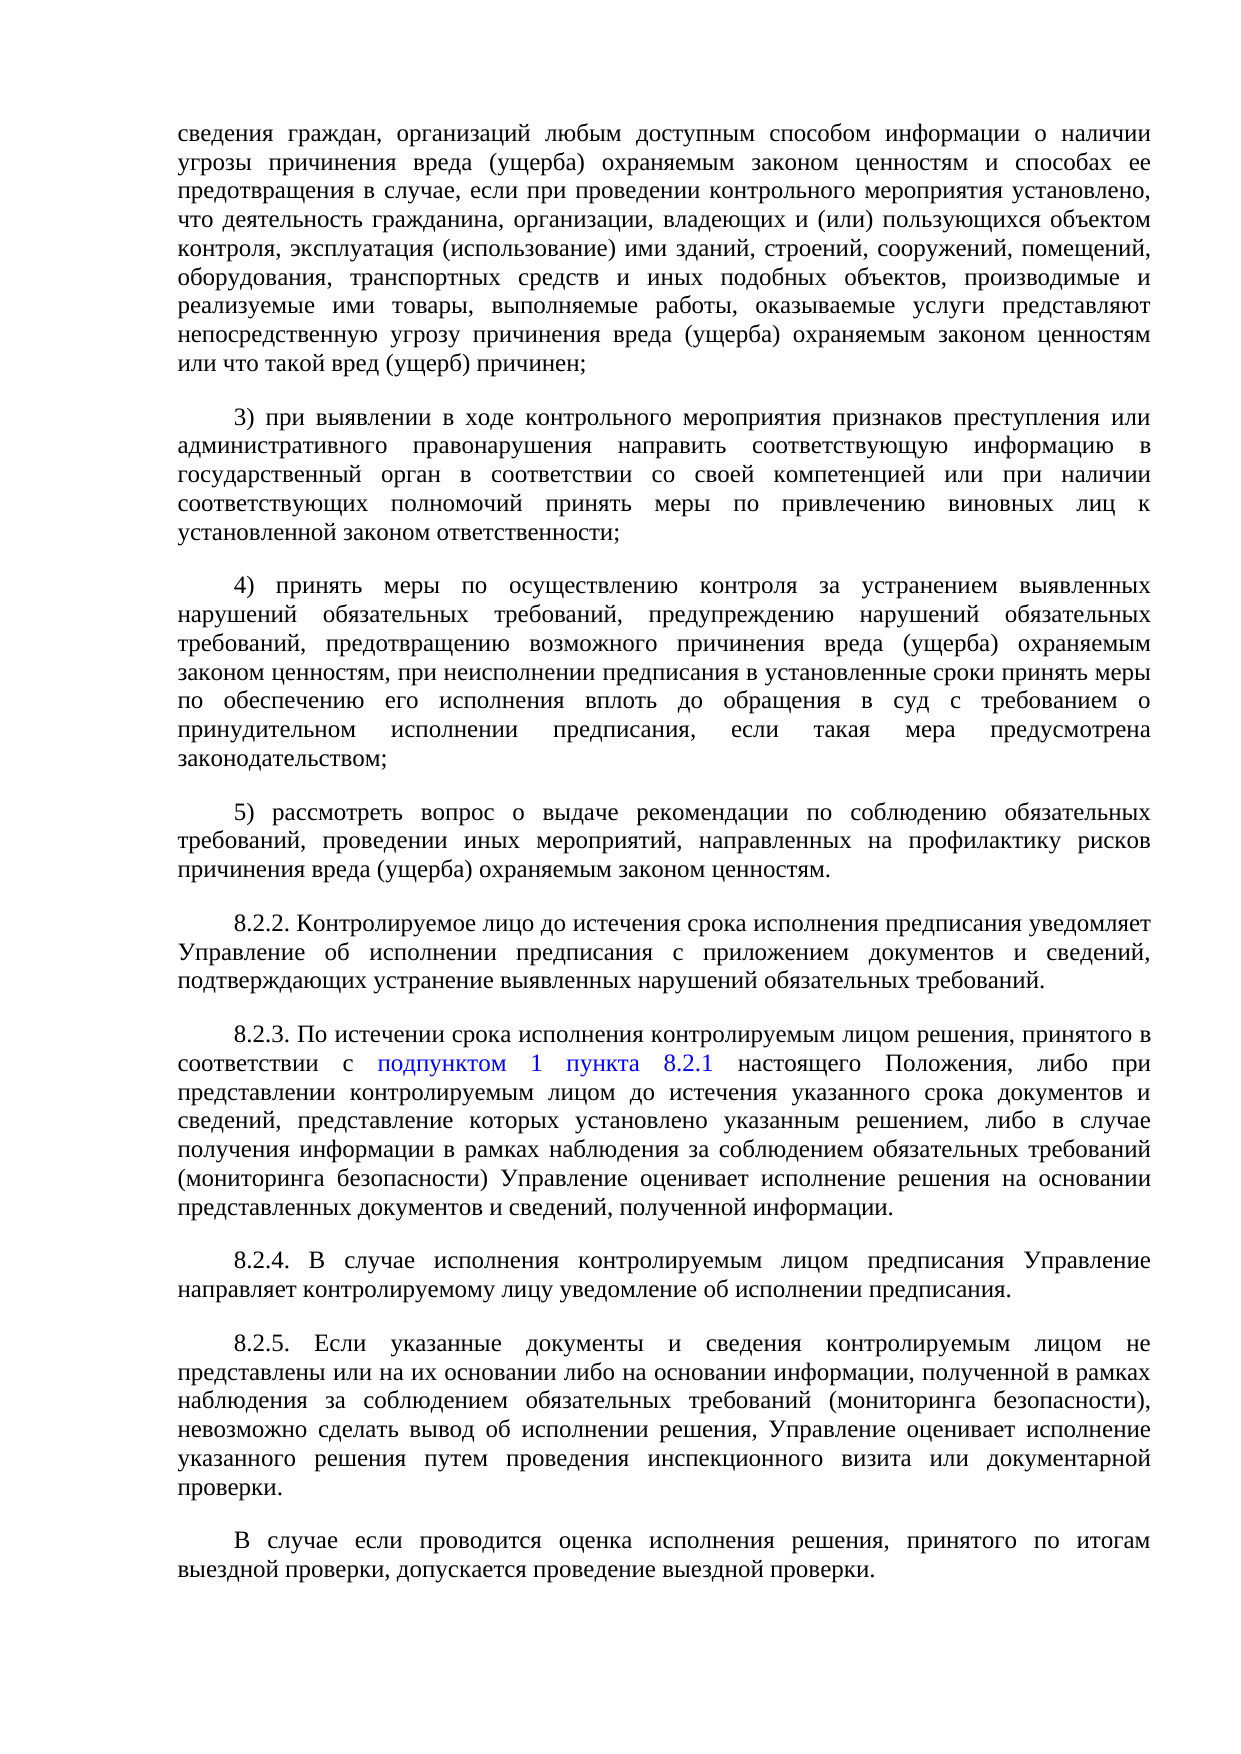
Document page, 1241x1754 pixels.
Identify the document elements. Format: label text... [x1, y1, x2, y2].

text В случае если проводится оценка исполнения решения, принятого по итогам выездной проверки, допускается проведение выездной проверки. [177, 1526, 1152, 1583]
text 4) принять меры по осуществлению контроля за устранением выявленных нарушений обязательных требований, предупреждению нарушений обязательных требований, предотвращению возможного причинения вреда (ущерба) охраняемым законом ценностям, при неисполнении предписания в установленные сроки принять меры по обеспечению его исполнения вплоть до обращения в суд с требованием о принудительном исполнении предписания, если такая мера предусмотрена законодательством; [177, 571, 1152, 772]
text 8.2.5. Если указанные документы и сведения контролируемым лицом не представлены или на их основании либо на основании информации, полученной в рамках наблюдения за соблюдением обязательных требований (мониторинга безопасности), невозможно сделать вывод об исполнении решения, Управление оценивает исполнение указанного решения путем проведения инспекционного визита или документарной проверки. [177, 1328, 1152, 1501]
text 3) при выявлении в ходе контрольного мероприятия признаков преступления или административного правонарушения направить соответствующую информацию в государственный орган в соответствии со своей компетенцией или при наличии соответствующих полномочий принять меры по привлечению виновных лиц к установленной законом ответственности; [177, 402, 1152, 546]
text 8.2.4. В случае исполнения контролируемым лицом предписания Управление направляет контролируемому лицу уведомление об исполнении предписания. [177, 1246, 1152, 1303]
text 8.2.2. Контролируемое лицо до истечения срока исполнения предписания уведомляет Управление об исполнении предписания с приложением документов и сведений, подтверждающих устранение выявленных нарушений обязательных требований. [177, 908, 1152, 994]
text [177, 118, 1152, 377]
text 5) рассмотреть вопрос о выдаче рекомендации по соблюдению обязательных требований, проведении иных мероприятий, направленных на профилактику рисков причинения вреда (ущерба) охраняемым законом ценностям. [177, 797, 1152, 883]
text 8.2.3. По истечении срока исполнения контролируемым лицом решения, принятого в соответствии с подпунктом 1 пункта 8.2.1 настоящего Положения, либо при представлении контролируемым лицом до истечения указанного срока документов и сведений, представление которых установлено указанным решением, либо в случае получения информации в рамках наблюдения за соблюдением обязательных требований (мониторинга безопасности) Управление оценивает исполнение решения на основании представленных документов и сведений, полученной информации. [177, 1019, 1152, 1221]
